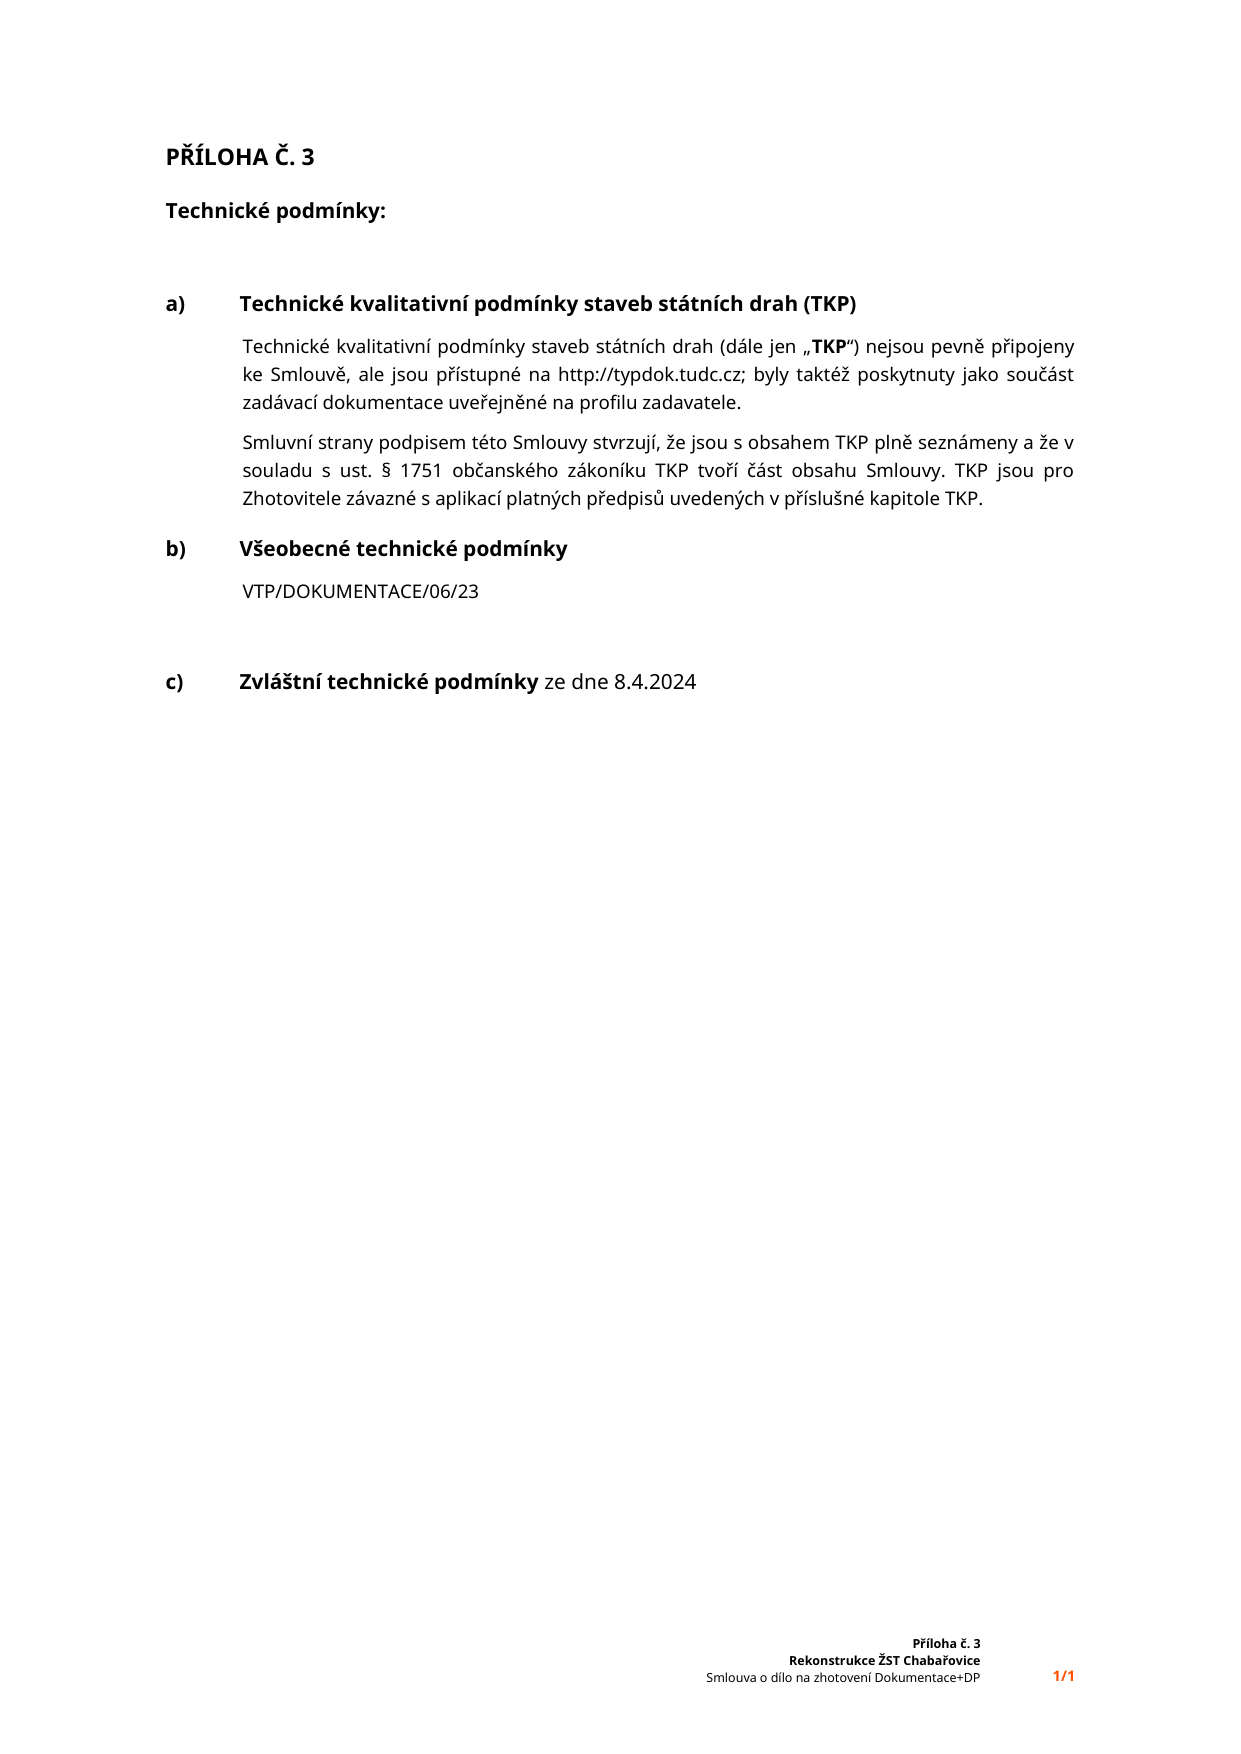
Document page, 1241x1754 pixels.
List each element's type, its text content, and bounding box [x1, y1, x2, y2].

text VTP/DOKUMENTACE/06/23 [242, 578, 1075, 604]
text Technické kvalitativní podmínky staveb státních drah (dále jen „TKP“) nejsou pevně připojeny ke Smlouvě, ale jsou přístupné na http://typdok.tudc.cz; byly taktéž poskytnuty jako součást zadávací dokumentace uveřejněné na profilu zadavatele. [242, 333, 1075, 414]
text b) Všeobecné technické podmínky [165, 534, 1075, 563]
text Technické podmínky: [165, 197, 1075, 225]
text c) Zvláštní technické podmínky ze dne 8.4.2024 [165, 667, 1075, 696]
text Smluvní strany podpisem této Smlouvy stvrzují, že jsou s obsahem TKP plně seznámeny a že v souladu s ust. § 1751 občanského zákoníku TKP tvoří část obsahu Smlouvy. TKP jsou pro Zhotovitele závazné s aplikací platných předpisů uvedených v příslušné kapitole TKP. [242, 429, 1075, 511]
text Příloha č. 3 [165, 141, 1075, 173]
text a) Technické kvalitativní podmínky staveb státních drah (TKP) [165, 289, 1075, 318]
